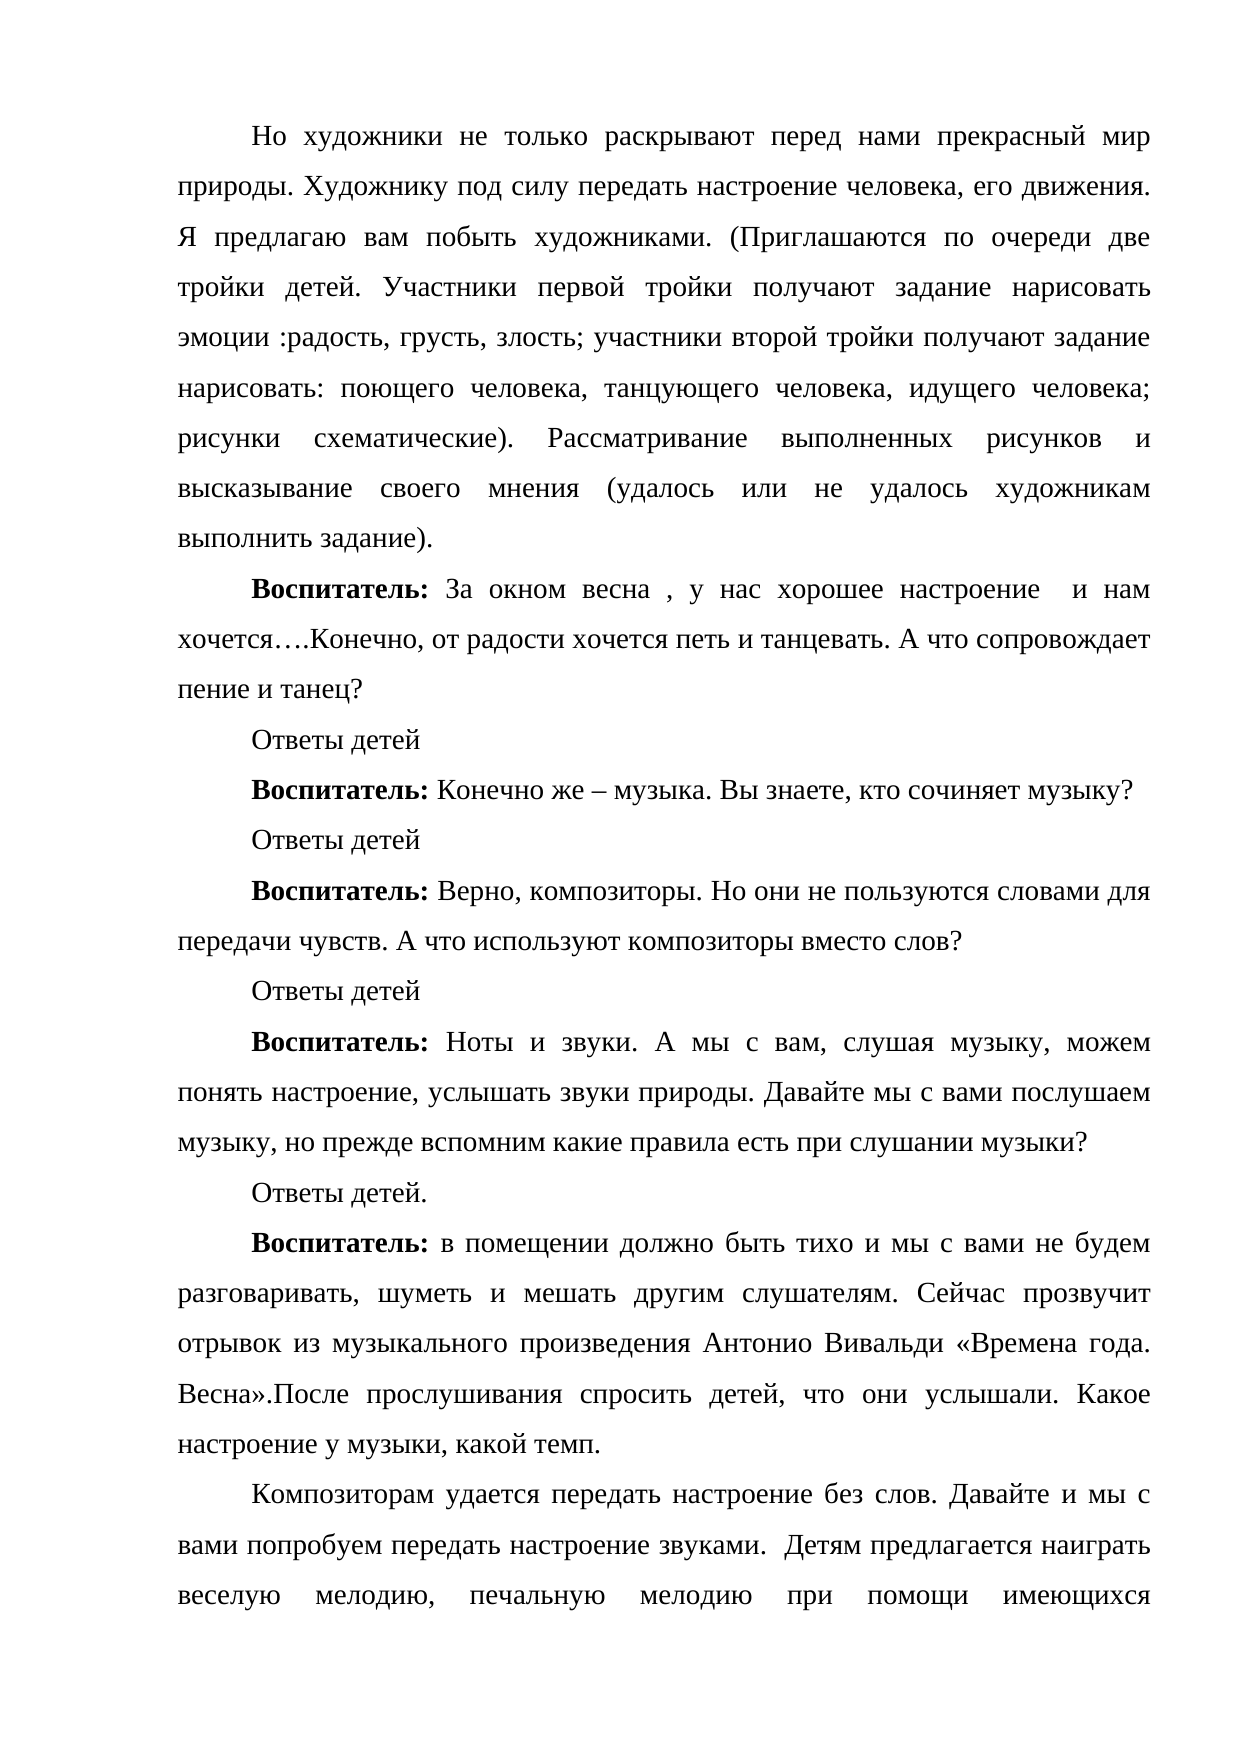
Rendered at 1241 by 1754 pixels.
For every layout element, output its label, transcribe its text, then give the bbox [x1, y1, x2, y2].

text Воспитатель: в помещении должно быть тихо и мы с вами не будем разговаривать, шуметь и мешать другим слушателям. Сейчас прозвучит отрывок из музыкального произведения Антонио Вивальди «Времена года. Весна».После прослушивания спросить детей, что они услышали. Какое настроение у музыки, какой темп. [177, 1225, 1152, 1460]
text Воспитатель: За окном весна , у нас хорошее настроение и нам хочется….Конечно, от радости хочется петь и танцевать. А что сопровождает пение и танец? [177, 571, 1152, 705]
text Ответы детей. [177, 1175, 1152, 1208]
text Ответы детей [177, 973, 1152, 1007]
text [177, 1477, 1152, 1611]
text Воспитатель: Ноты и звуки. А мы с вам, слушая музыку, можем понять настроение, услышать звуки природы. Давайте мы с вами послушаем музыку, но прежде вспомним какие правила есть при слушании музыки? [177, 1024, 1152, 1158]
text Воспитатель: Верно, композиторы. Но они не пользуются словами для передачи чувств. А что используют композиторы вместо слов? [177, 873, 1152, 957]
text Ответы детей [177, 722, 1152, 755]
text Воспитатель: Конечно же – музыка. Вы знаете, кто сочиняет музыку? [177, 772, 1152, 806]
text Ответы детей [177, 822, 1152, 856]
text Но художники не только раскрывают перед нами прекрасный мир природы. Художнику под силу передать настроение человека, его движения. Я предлагаю вам побыть художниками. (Приглашаются по очереди две тройки детей. Участники первой тройки получают задание нарисовать эмоции :радость, грусть, злость; участники второй тройки получают задание нарисовать: поющего человека, танцующего человека, идущего человека; рисунки схематические). Рассматривание выполненных рисунков и высказывание своего мнения (удалось или не удалось художникам выполнить задание). [177, 118, 1152, 554]
